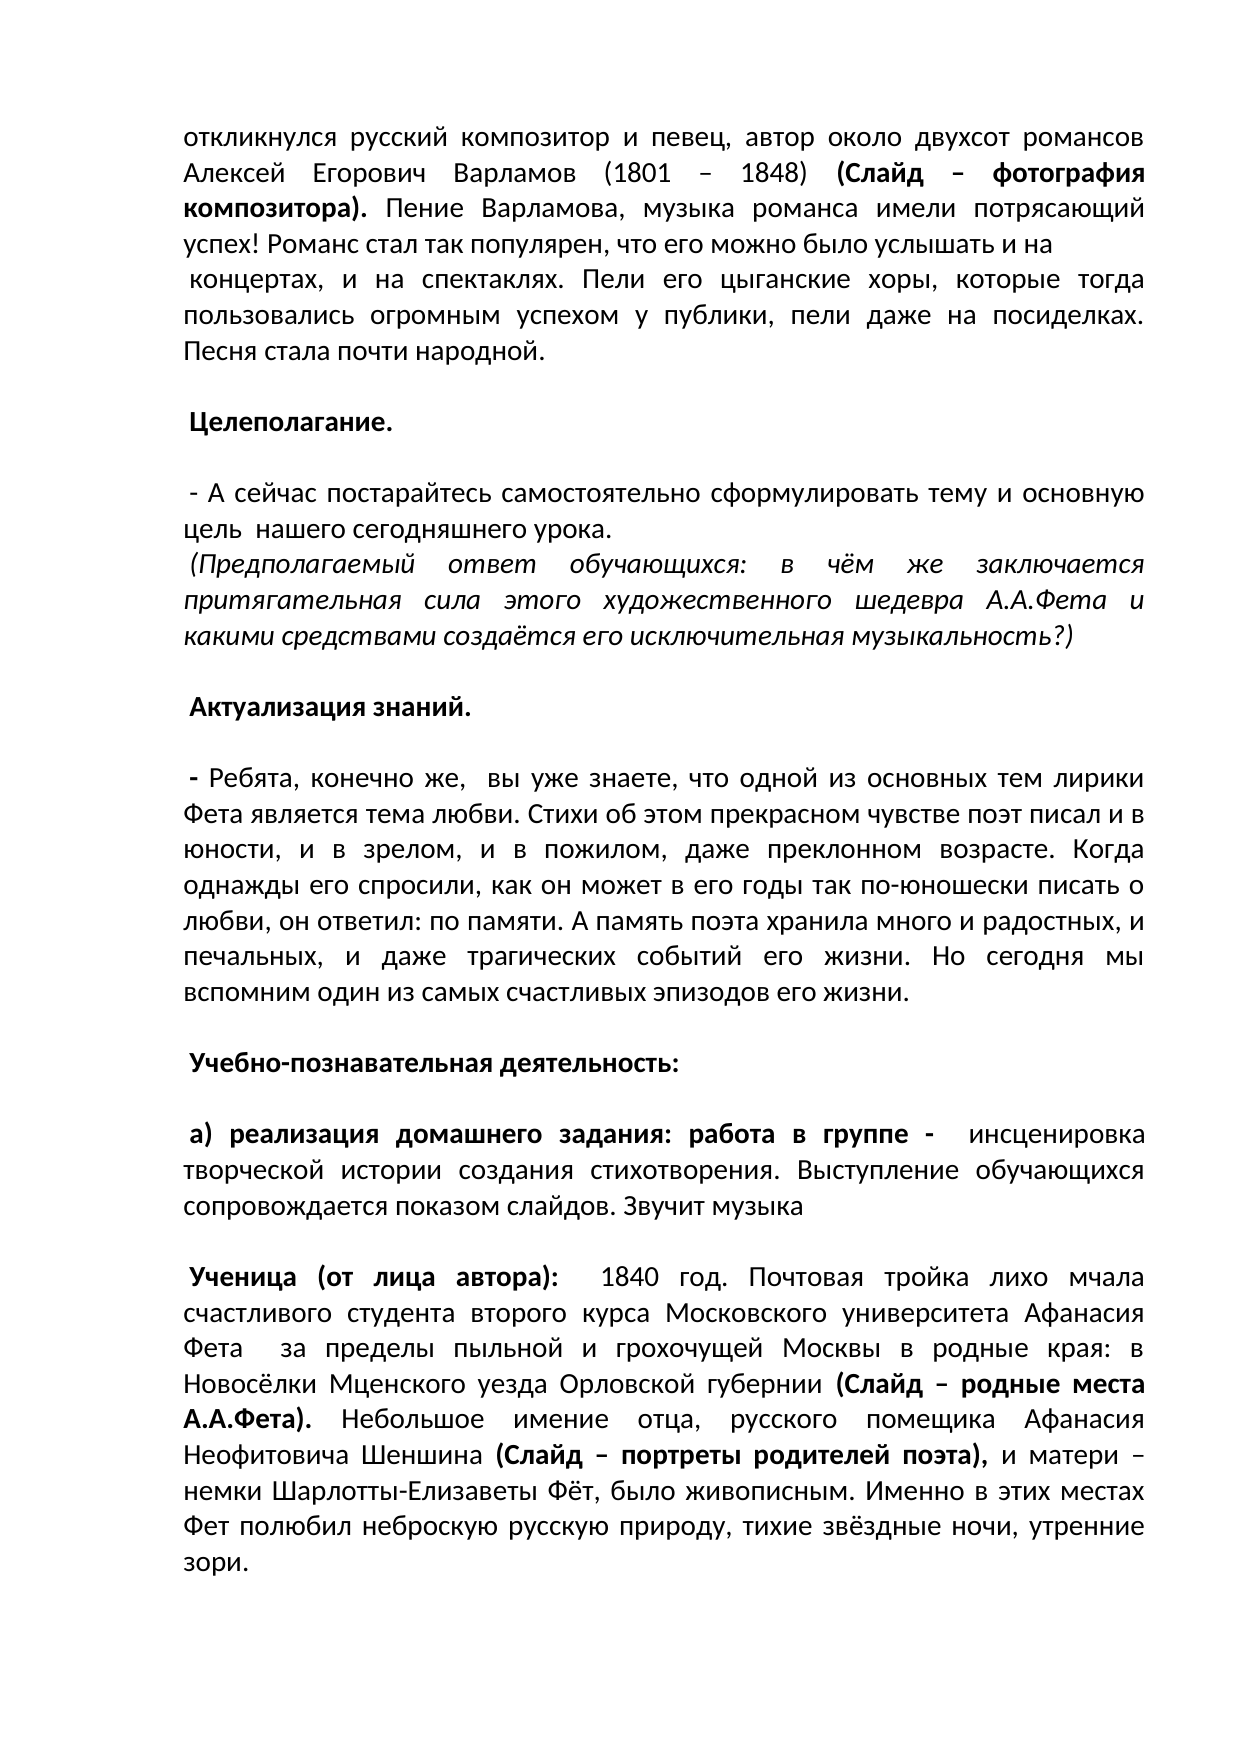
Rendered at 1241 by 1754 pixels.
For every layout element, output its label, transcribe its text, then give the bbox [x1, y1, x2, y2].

list (Предполагаемый ответ обучающихся: в чём же заключается притягательная сила этого художественного шедевра А.А.Фета и какими средствами создаётся его исключительная музыкальность?) [183, 546, 1146, 652]
list концертах, и на спектаклях. Пели его цыганские хоры, которые тогда пользовались огромным успехом у публики, пели даже на посиделках. Песня стала почти народной. [183, 261, 1146, 367]
list - Ребята, конечно же, вы уже знаете, что одной из основных тем лирики Фета является тема любви. Стихи об этом прекрасном чувстве поэт писал и в юности, и в зрелом, и в пожилом, даже преклонном возрасте. Когда однажды его спросили, как он может в его годы так по-юношески писать о любви, он ответил: по памяти. А память поэта хранила много и радостных, и печальных, и даже трагических событий его жизни. Но сегодня мы вспомним один из самых счастливых эпизодов его жизни. [183, 759, 1146, 1009]
list Актуализация знаний. [183, 688, 1146, 724]
list а) реализация домашнего задания: работа в группе - инсценировка творческой истории создания стихотворения. Выступление обучающихся сопровождается показом слайдов. Звучит музыка [183, 1116, 1146, 1222]
list Ученица (от лица автора): 1840 год. Почтовая тройка лихо мчала счастливого студента второго курса Московского университета Афанасия Фета за пределы пыльной и грохочущей Москвы в родные края: в Новосёлки Мценского уезда Орловской губернии (Слайд – родные места А.А.Фета). Небольшое имение отца, русского помещика Афанасия Неофитовича Шеншина (Слайд – портреты родителей поэта), и матери – немки Шарлотты-Елизаветы Фёт, было живописным. Именно в этих местах Фет полюбил неброскую русскую природу, тихие звёздные ночи, утренние зори. [183, 1258, 1146, 1579]
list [183, 118, 1146, 261]
list - А сейчас постарайтесь самостоятельно сформулировать тему и основную цель нашего сегодняшнего урока. [183, 474, 1146, 546]
list Учебно-познавательная деятельность: [183, 1044, 1146, 1080]
list Целеполагание. [183, 403, 1146, 439]
